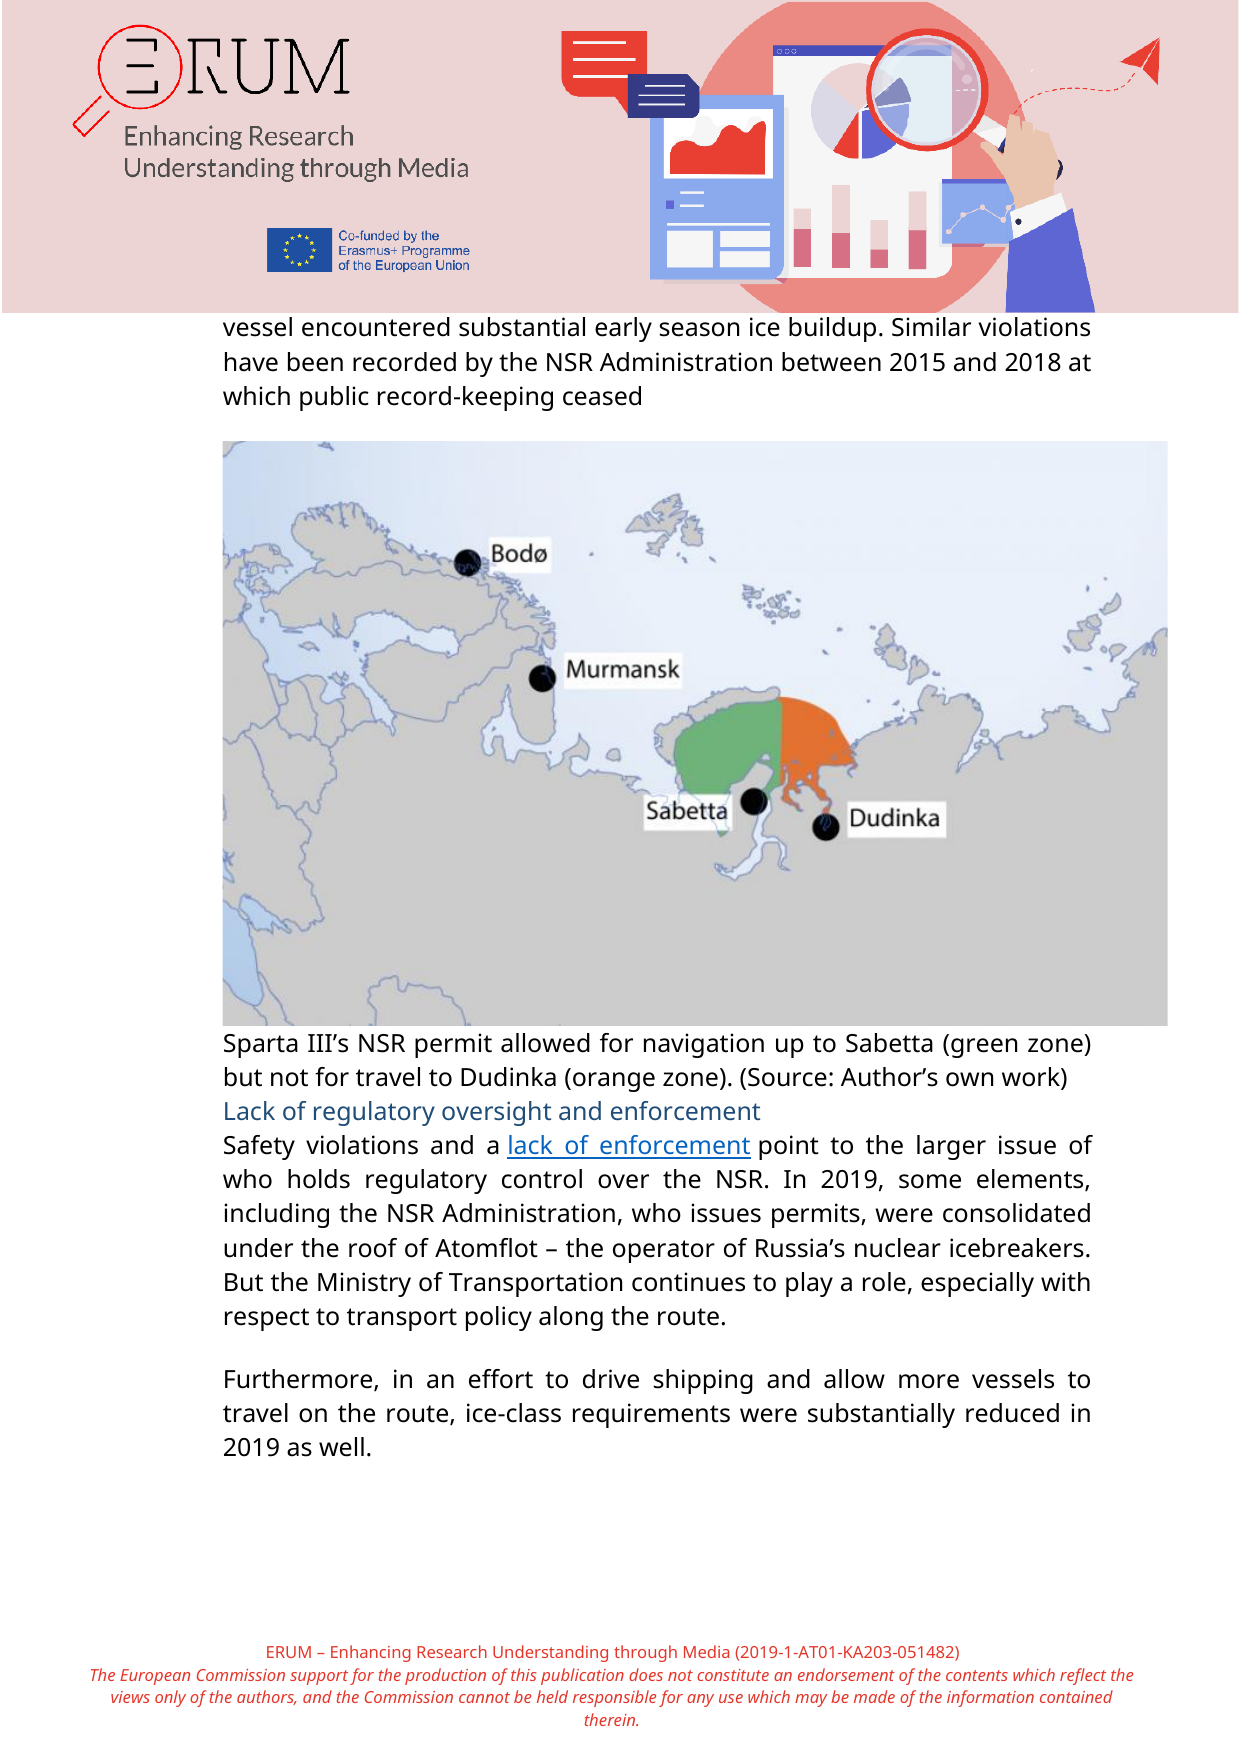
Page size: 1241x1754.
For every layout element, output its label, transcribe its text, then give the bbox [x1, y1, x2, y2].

picture [0, 0, 1241, 313]
text Furthermore, in an effort to drive shipping and allow more vessels to travel on the route, ice-class requirements were substantially reduced in 2019 as well. [223, 1362, 1093, 1464]
text Sparta III’s NSR permit allowed for navigation up to Sabetta (green zone) but not for travel to Dudinka (orange zone). (Source: Author’s own work) [223, 1026, 1093, 1094]
picture [222, 441, 1168, 1026]
subtitle Lack of regulatory oversight and enforcement [223, 1094, 1093, 1128]
text Safety violations and a lack of enforcement point to the larger issue of who holds regulatory control over the NSR. In 2019, some elements, including the NSR Administration, who issues permits, were consolidated under the roof of Atomflot – the operator of Russia’s nuclear icebreakers. But the Ministry of Transportation continues to play a role, especially with respect to transport policy along the route. [223, 1128, 1093, 1332]
